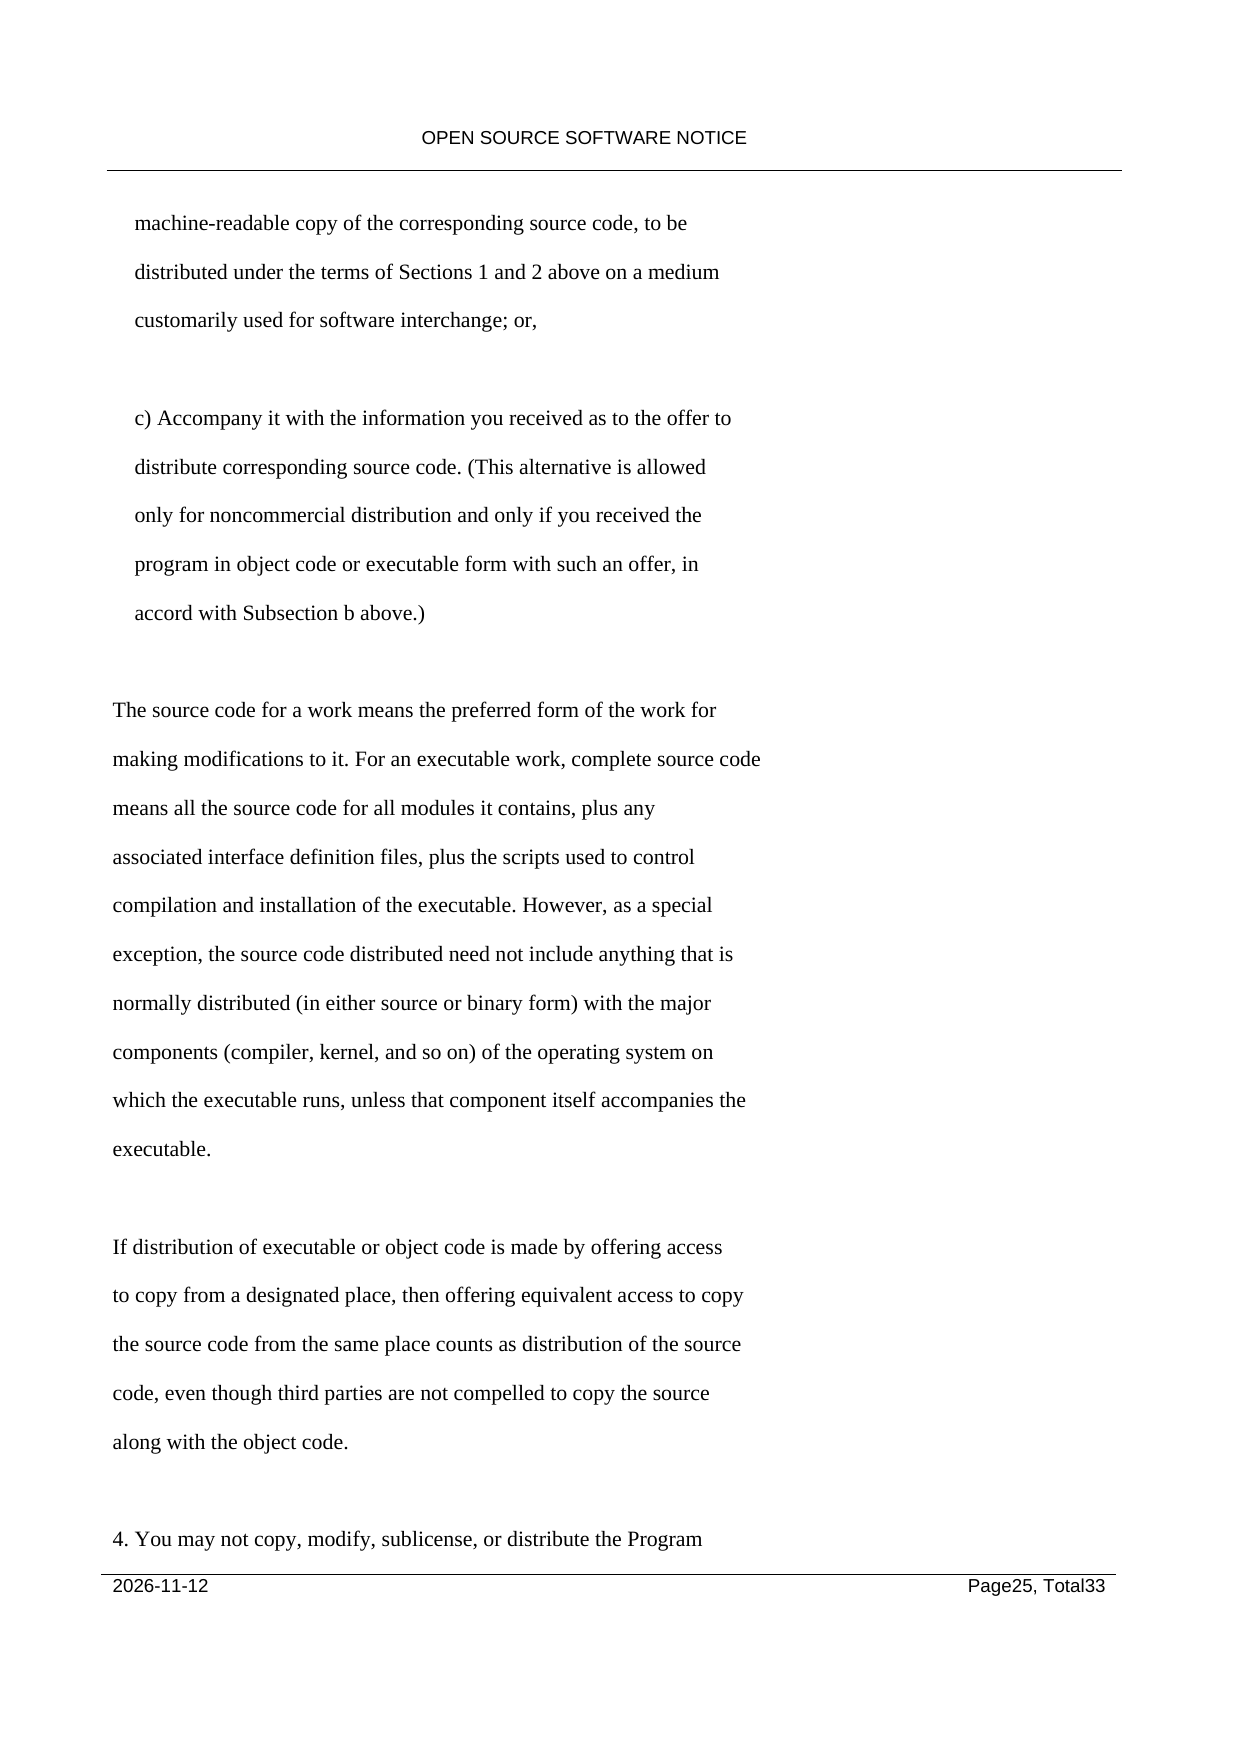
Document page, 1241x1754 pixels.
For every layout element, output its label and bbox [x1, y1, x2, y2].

text [112, 206, 1128, 1555]
